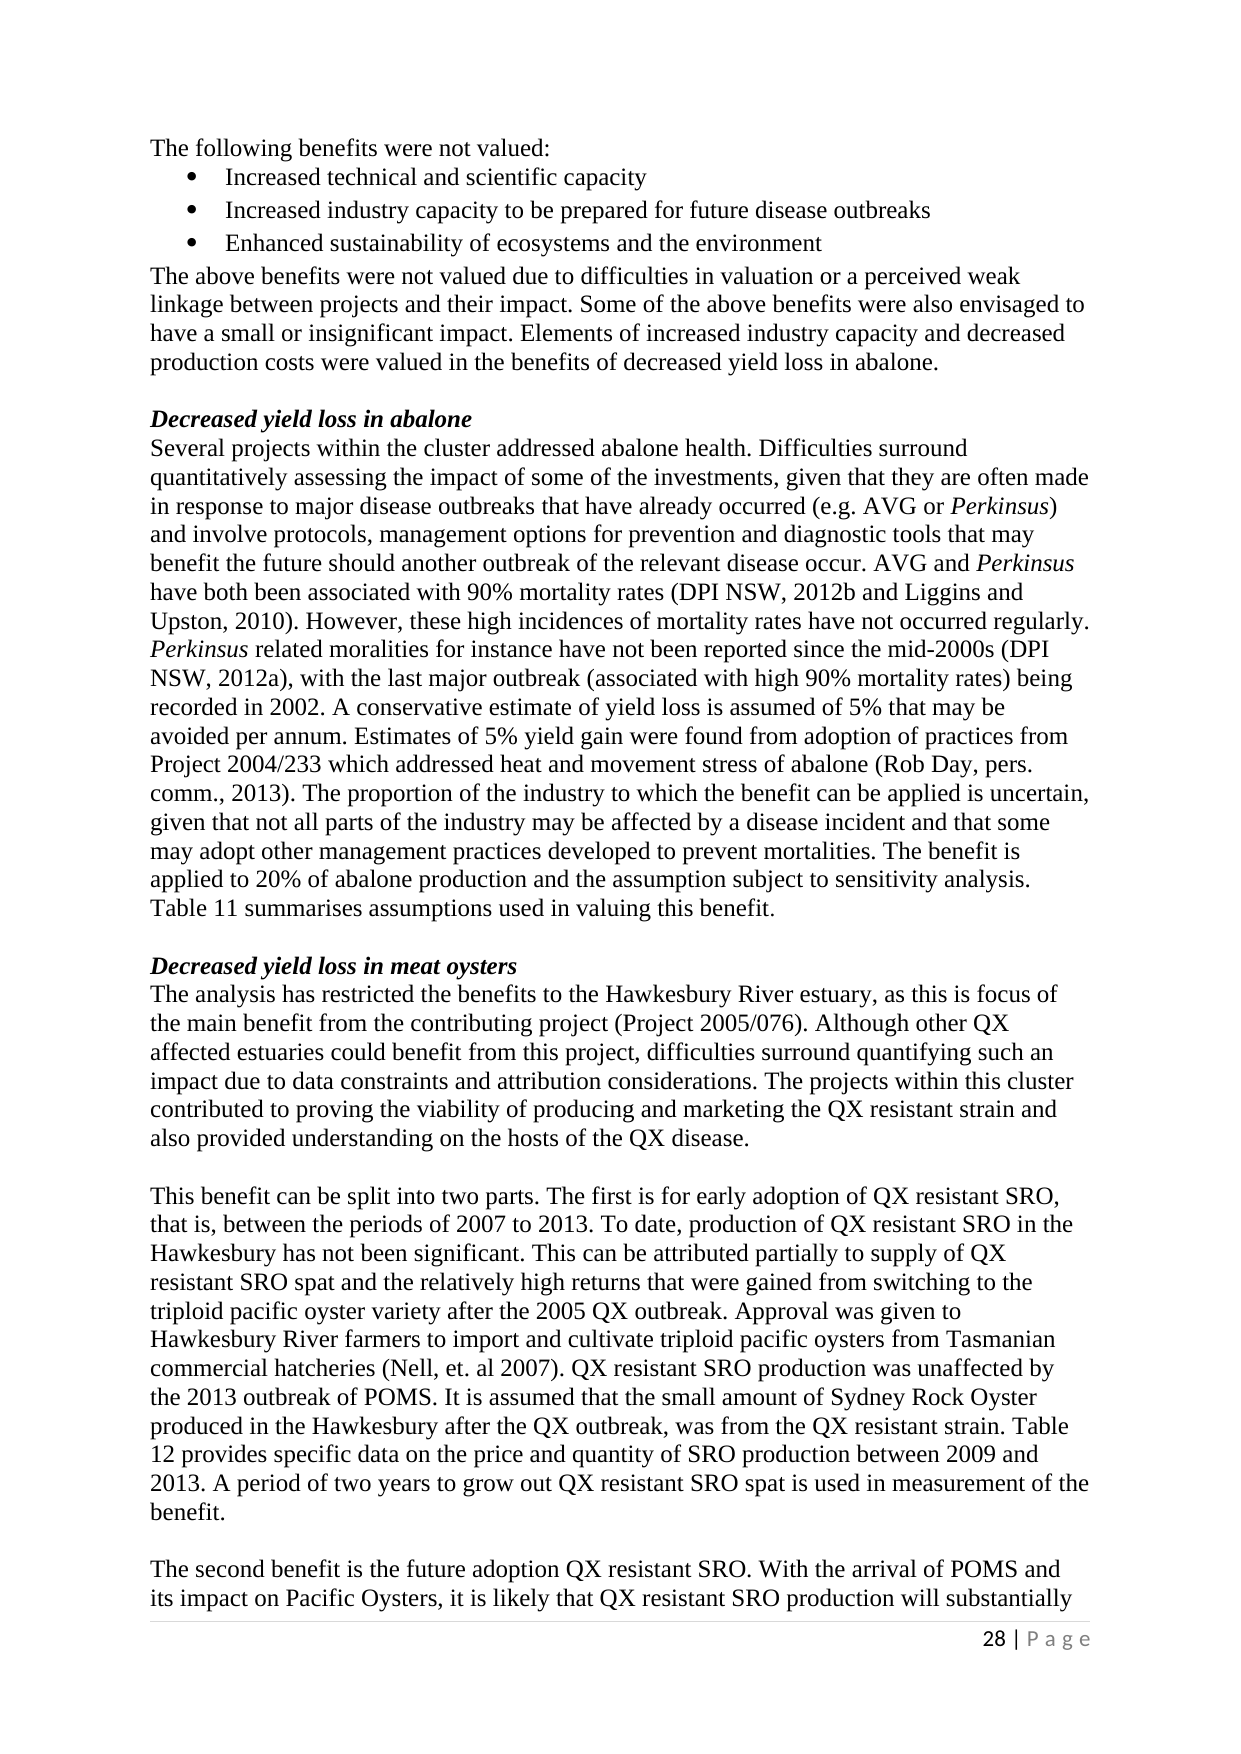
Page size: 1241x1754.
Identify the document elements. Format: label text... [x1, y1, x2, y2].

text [150, 1554, 1090, 1612]
text The analysis has restricted the benefits to the Hawkesbury River estuary, as this is focus of the main benefit from the contributing project (Project 2005/076). Although other QX affected estuaries could benefit from this project, difficulties surround quantifying such an impact due to data constraints and attribution considerations. The projects within this cluster contributed to proving the viability of producing and marketing the QX resistant strain and also provided understanding on the hosts of the QX disease. [150, 979, 1090, 1152]
text The following benefits were not valued: [150, 133, 1090, 162]
list Increased technical and scientific capacity [187, 162, 1090, 190]
text Several projects within the cluster addressed abalone health. Difficulties surround quantitatively assessing the impact of some of the investments, given that they are often made in response to major disease outbreaks that have already occurred (e.g. AVG or Perkinsus) and involve protocols, management options for prevention and diagnostic tools that may benefit the future should another outbreak of the relevant disease occur. AVG and Perkinsus have both been associated with 90% mortality rates (DPI NSW, 2012b and Liggins and Upston, 2010). However, these high incidences of mortality rates have not occurred regularly. Perkinsus related moralities for instance have not been reported since the mid-2000s (DPI NSW, 2012a), with the last major outbreak (associated with high 90% mortality rates) being recorded in 2002. A conservative estimate of yield loss is assumed of 5% that may be avoided per annum. Estimates of 5% yield gain were found from adoption of practices from Project 2004/233 which addressed heat and movement stress of abalone (Rob Day, pers. comm., 2013). The proportion of the industry to which the benefit can be applied is uncertain, given that not all parts of the industry may be affected by a disease incident and that some may adopt other management practices developed to prevent mortalities. The benefit is applied to 20% of abalone production and the assumption subject to sensitivity analysis. Table 11 summarises assumptions used in valuing this benefit. [150, 433, 1090, 922]
list Enhanced sustainability of ecosystems and the environment [187, 228, 1090, 256]
text Decreased yield loss in abalone [150, 404, 1090, 433]
text The above benefits were not valued due to difficulties in valuation or a perceived weak linkage between projects and their impact. Some of the above benefits were also envisaged to have a small or insignificant impact. Elements of increased industry capacity and decreased production costs were valued in the benefits of decreased yield loss in abalone. [150, 261, 1090, 376]
text This benefit can be split into two parts. The first is for early adoption of QX resistant SRO, that is, between the periods of 2007 to 2013. To date, production of QX resistant SRO in the Hawkesbury has not been significant. This can be attributed partially to supply of QX resistant SRO spat and the relatively high returns that were gained from switching to the triploid pacific oyster variety after the 2005 QX outbreak. Approval was given to Hawkesbury River farmers to import and cultivate triploid pacific oysters from Tasmanian commercial hatcheries (Nell, et. al 2007). QX resistant SRO production was unaffected by the 2013 outbreak of POMS. It is assumed that the small amount of Sydney Rock Oyster produced in the Hawkesbury after the QX outbreak, was from the QX resistant strain. Table 12 provides specific data on the price and quantity of SRO production between 2009 and 2013. A period of two years to grow out QX resistant SRO spat is used in measurement of the benefit. [150, 1181, 1090, 1526]
list Increased industry capacity to be prepared for future disease outbreaks [187, 195, 1090, 223]
text Decreased yield loss in meat oysters [150, 951, 1090, 979]
